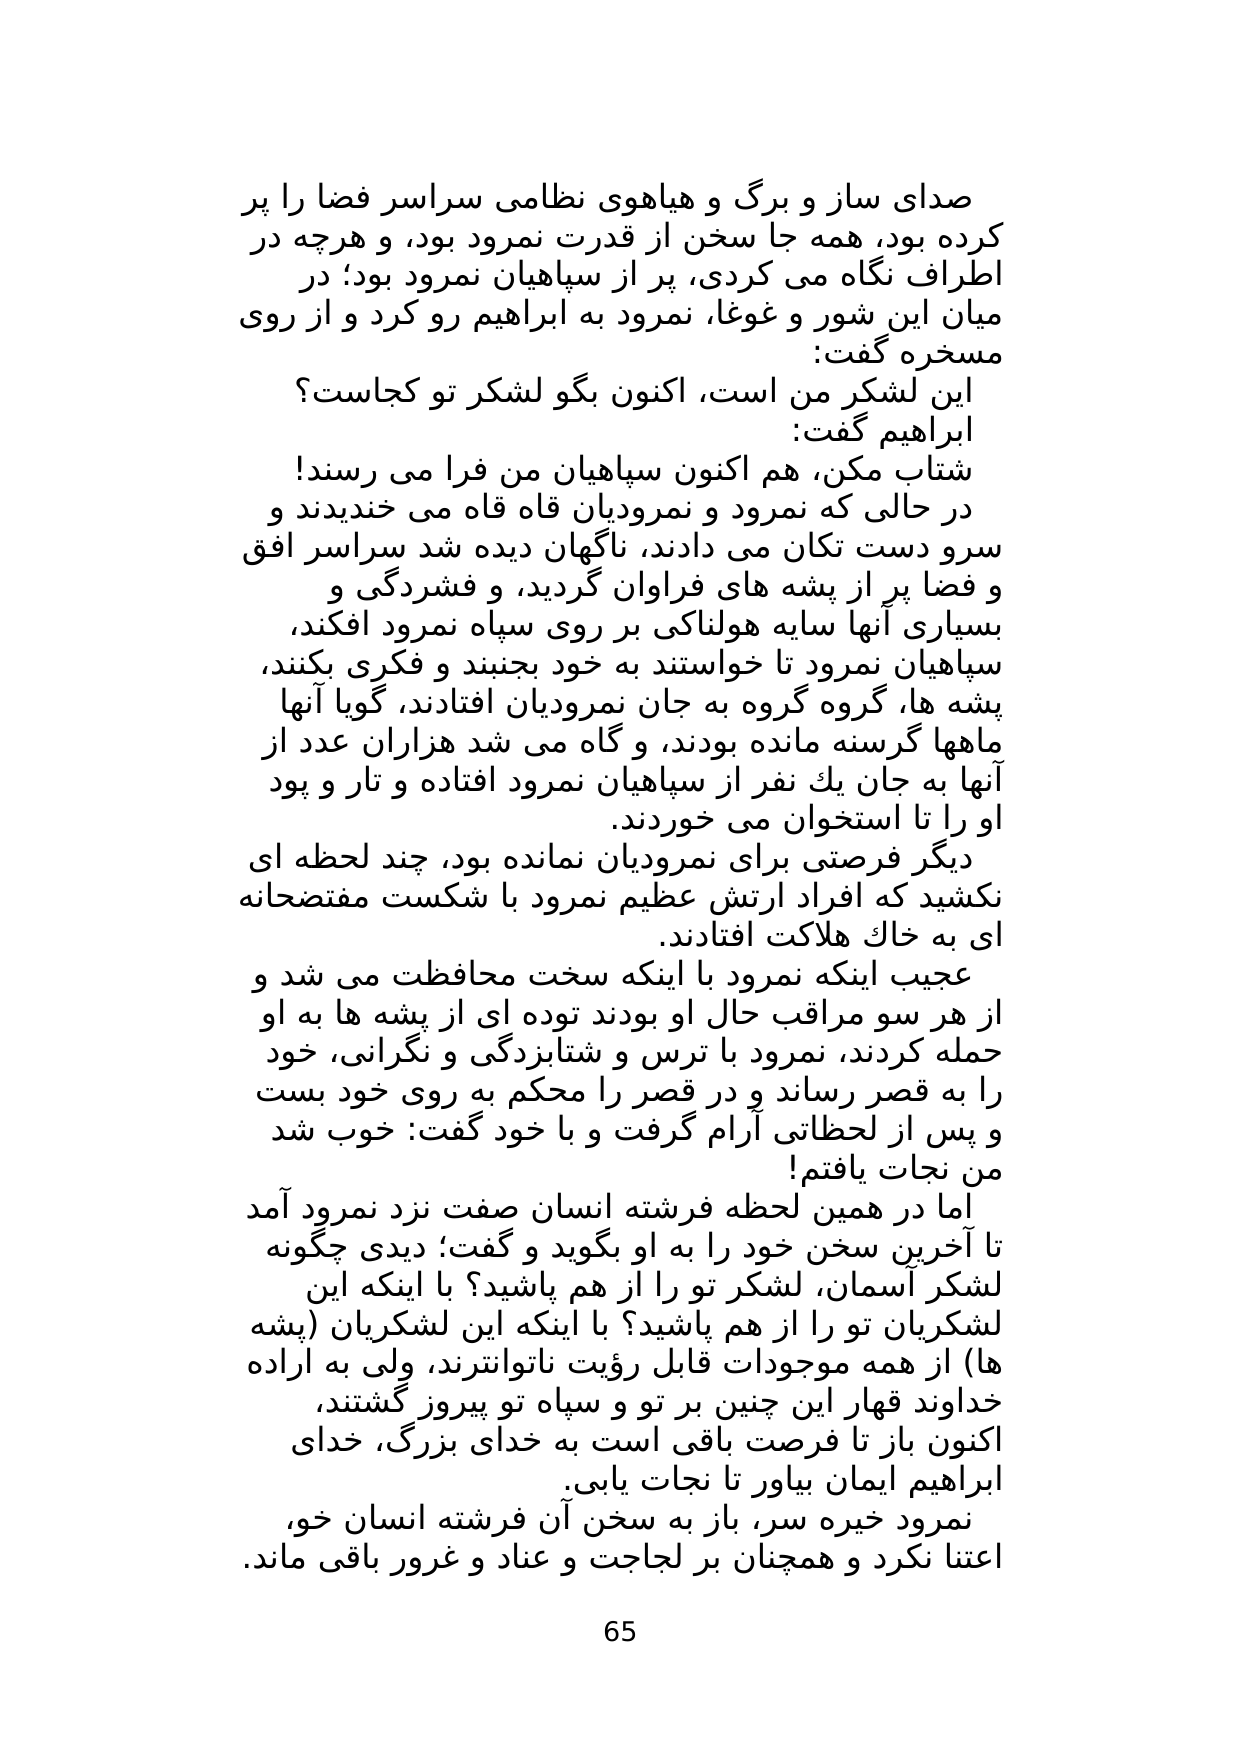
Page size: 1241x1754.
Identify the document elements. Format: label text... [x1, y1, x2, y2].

text اما در همين لحظه فرشته انسان صفت نزد نمرود آمد تا آخرين سخن خود را به او بگويد و گفت؛ ديدى چگونه لشكر آسمان، لشكر تو را از هم پاشيد؟ با اينكه اين لشكريان تو را از هم پاشيد؟ با اينكه اين لشكريان (پشه ها) از همه موجودات قابل رؤيت ناتوانترند، ولى به اراده خداوند قهار اين چنين بر تو و سپاه تو پيروز گشتند، اكنون باز تا فرصت باقى است به خداى بزرگ، خداى ابراهيم ايمان بياور تا نجات يابى. [236, 1187, 1004, 1498]
text ديگر فرصتى براى نمروديان نمانده بود، چند لحظه اى نكشيد كه افراد ارتش عظيم نمرود با شكست مفتضحانه اى به خاك هلاكت افتادند. [236, 838, 1004, 954]
text صداى ساز و برگ و هياهوى نظامى سراسر فضا را پر كرده بود، همه جا سخن از قدرت نمرود بود، و هرچه در اطراف نگاه مى كردى، پر از سپاهيان نمرود بود؛ در ميان اين شور و غوغا، نمرود به ابراهيم رو كرد و از روى مسخره گفت: [236, 177, 1004, 371]
text عجيب اينكه نمرود با اينكه سخت محافظت مى شد و از هر سو مراقب حال او بودند توده اى از پشه ها به او حمله كردند، نمرود با ترس و شتابزدگى و نگرانى، خود را به قصر رساند و در قصر را محكم به روى خود بست و پس از لحظاتى آرام گرفت و با خود گفت: خوب شد من نجات يافتم! [236, 954, 1004, 1187]
text شتاب مكن، هم اكنون سپاهيان من فرا مى رسند! [236, 449, 1004, 488]
text اين لشكر من است، اكنون بگو لشكر تو كجاست؟ [236, 371, 1004, 410]
text ابراهيم گفت: [236, 410, 1004, 449]
text در حالى كه نمرود و نمروديان قاه قاه مى خنديدند و سرو دست تكان مى دادند، ناگهان ديده شد سراسر افق و فضا پر از پشه هاى فراوان گرديد، و فشردگى و بسيارى آنها سايه هولناكى بر روى سپاه نمرود افكند، سپاهيان نمرود تا خواستند به خود بجنبند و فكرى بكنند، پشه ها، گروه گروه به جان نمروديان افتادند، گويا آنها ماهها گرسنه مانده بودند، و گاه مى شد هزاران عدد از آنها به جان يك نفر از سپاهيان نمرود افتاده و تار و پود او را تا استخوان مى خوردند. [236, 488, 1004, 838]
text نمرود خيره سر، باز به سخن آن فرشته انسان خو، اعتنا نكرد و همچنان بر لجاجت و عناد و غرور باقى ماند. [236, 1498, 1004, 1576]
